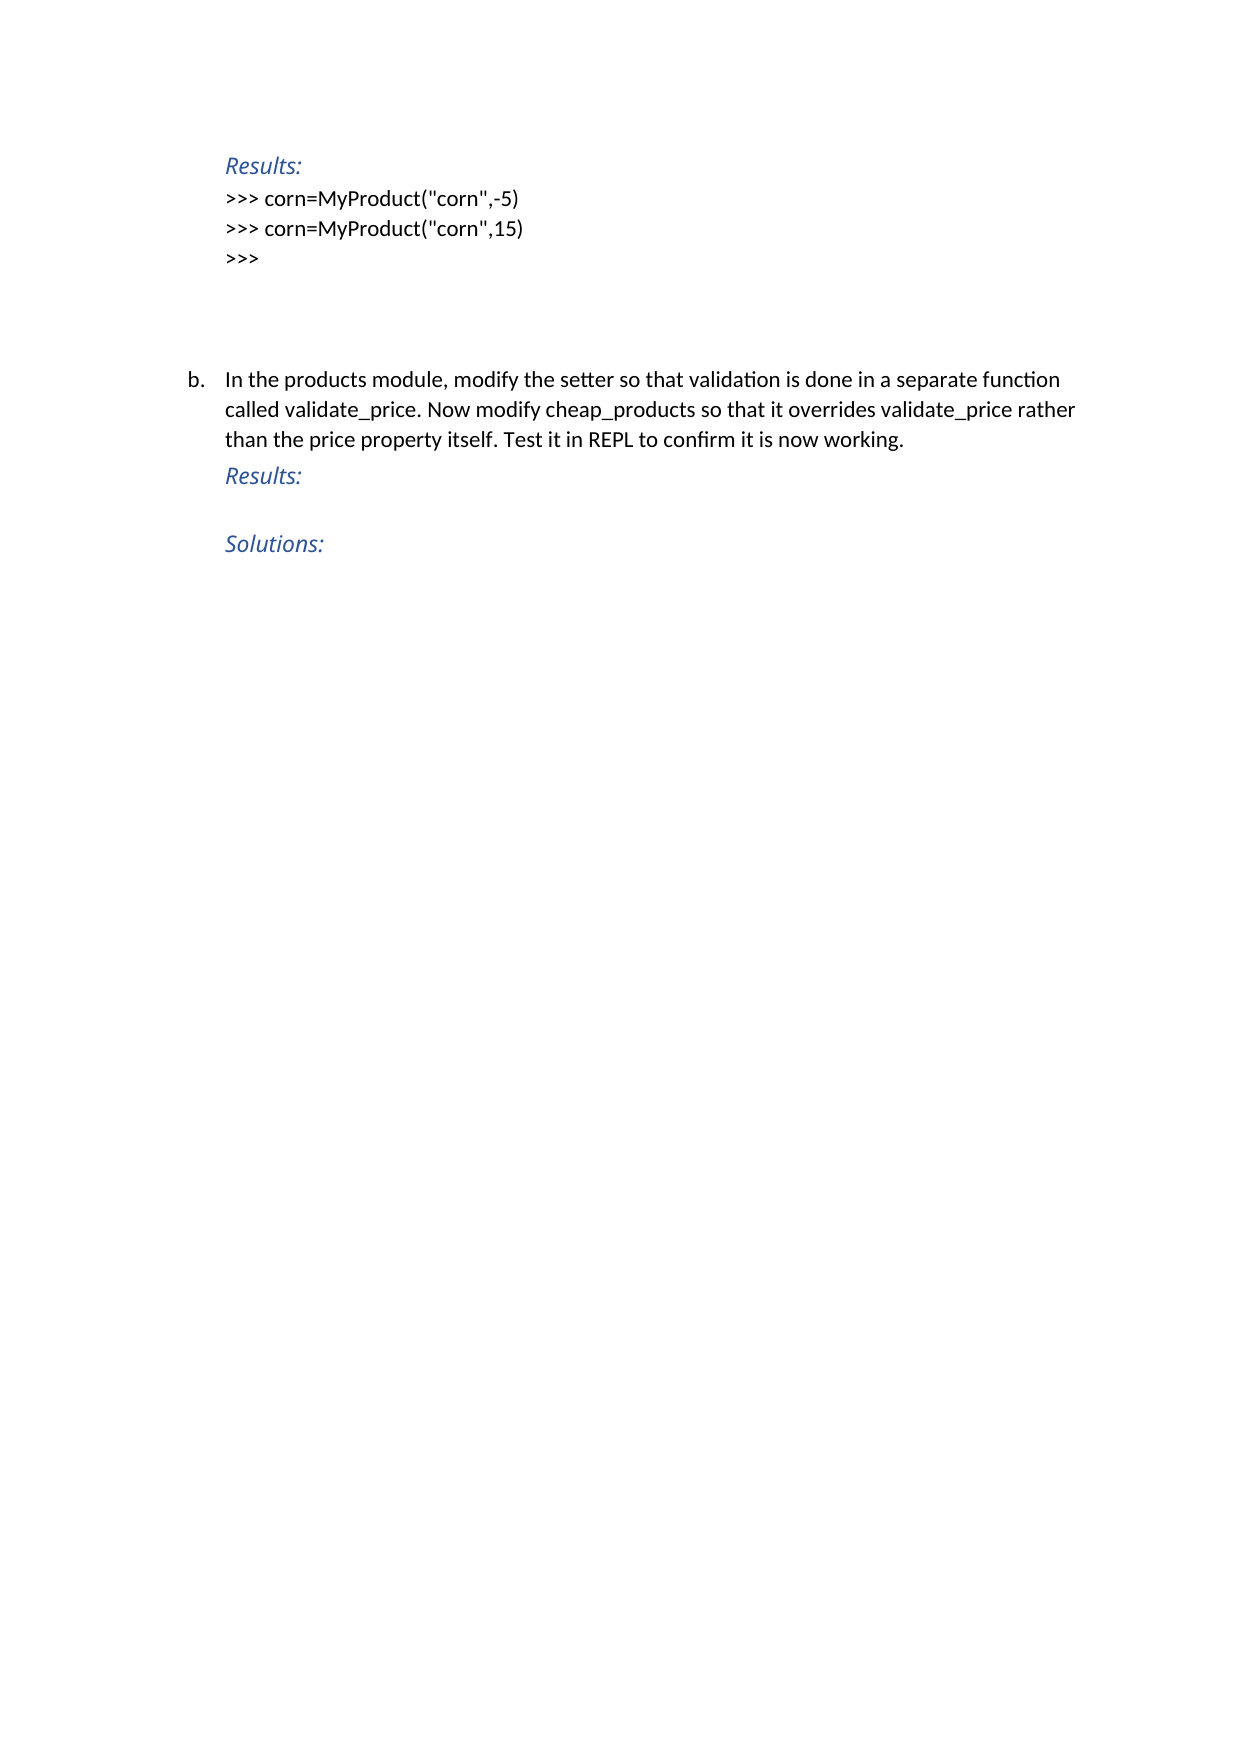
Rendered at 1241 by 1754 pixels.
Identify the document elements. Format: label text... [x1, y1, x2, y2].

list In the products module, modify the setter so that validation is done in a separate function called validate_price. Now modify cheap_products so that it overrides validate_price rather than the price property itself. Test it in REPL to confirm it is now working. [187, 365, 1090, 453]
list >>> corn=MyProduct("corn",-5) [225, 184, 1090, 212]
subtitle Results: [225, 150, 1090, 181]
list >>> corn=MyProduct("corn",15) [225, 214, 1090, 242]
subtitle Results: [225, 460, 1090, 491]
list >>> [225, 244, 1090, 272]
subtitle Solutions: [225, 528, 1090, 559]
